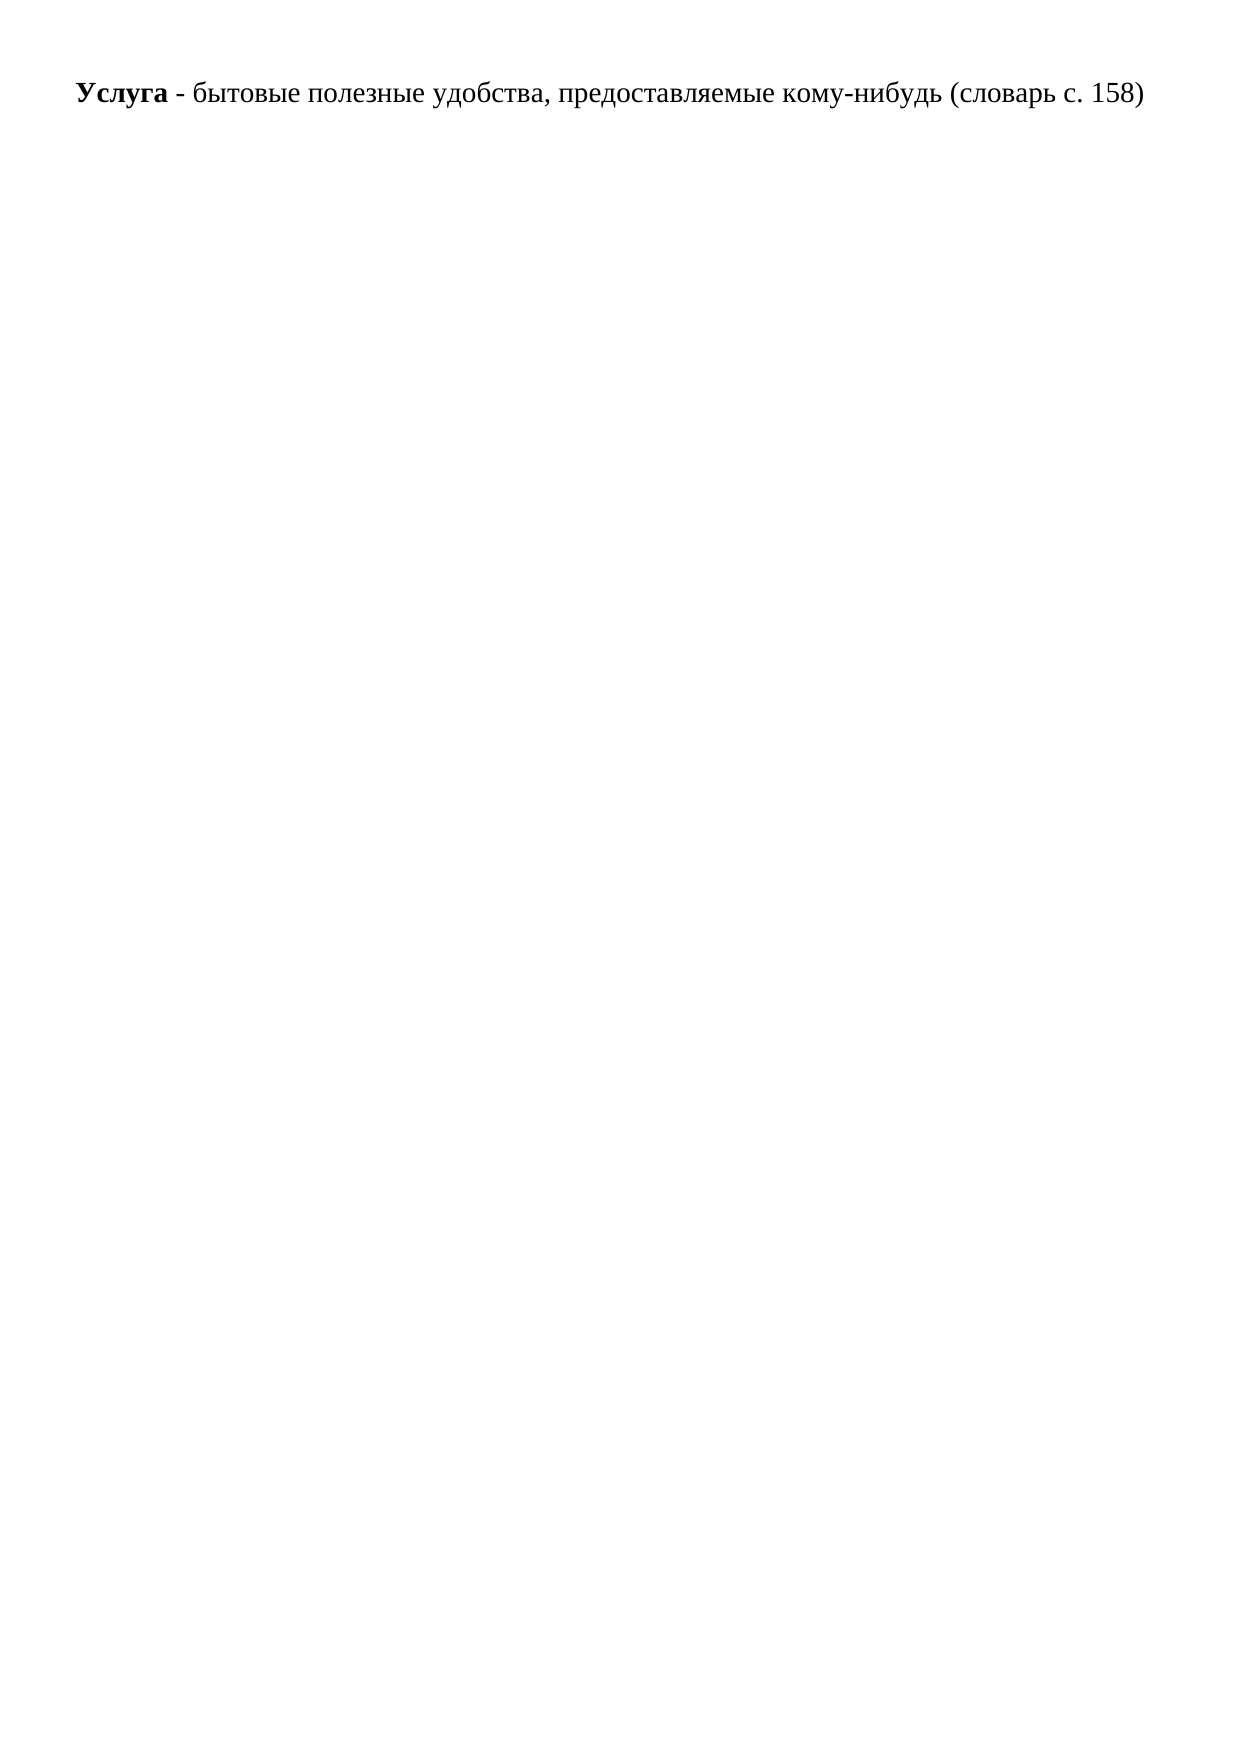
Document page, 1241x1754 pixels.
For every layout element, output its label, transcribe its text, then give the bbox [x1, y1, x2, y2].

text Услуга - бытовые полезные удобства, предоставляемые кому-нибудь (словарь с. 158) [75, 75, 1165, 108]
